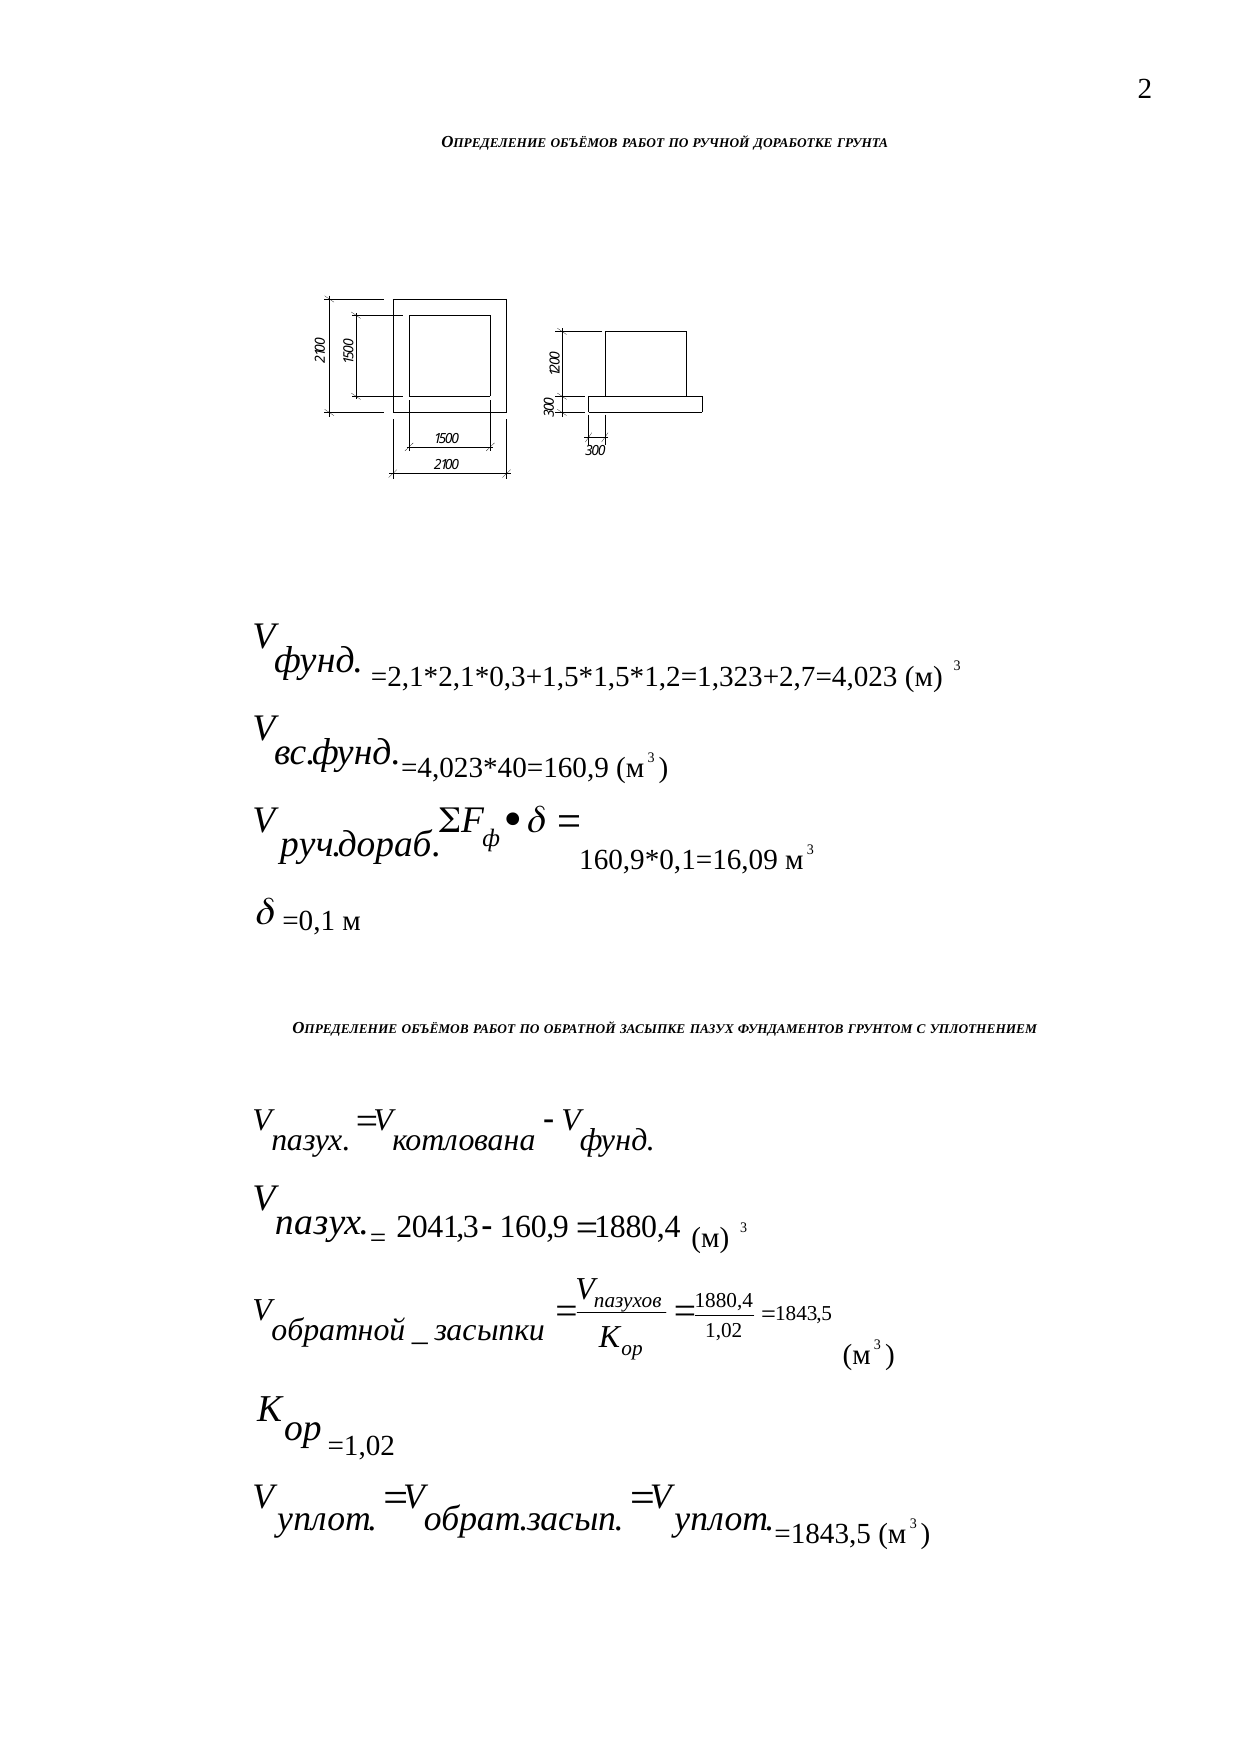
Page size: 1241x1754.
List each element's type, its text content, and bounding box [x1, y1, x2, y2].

text (м) [177, 1271, 1152, 1371]
subtitle Определение объёмов работ по ручной доработке грунта [177, 118, 1152, 152]
text =2,1*2,1*0,3+1,5*1,5*1,2=1,323+2,7=4,023 (м) [177, 617, 1152, 692]
text =0,1 м [177, 893, 1152, 937]
text =1,02 [177, 1388, 1152, 1461]
text =1843,5 (м) [177, 1478, 1152, 1550]
subtitle Определение объёмов работ по обратной засыпке пазух фундаментов грунтом с уплотнением [177, 1004, 1152, 1037]
text =4,023*40=160,9 (м) [177, 709, 1152, 784]
text 160,9*0,1=16,09 м [177, 801, 1152, 876]
text = (м) [177, 1179, 1152, 1254]
